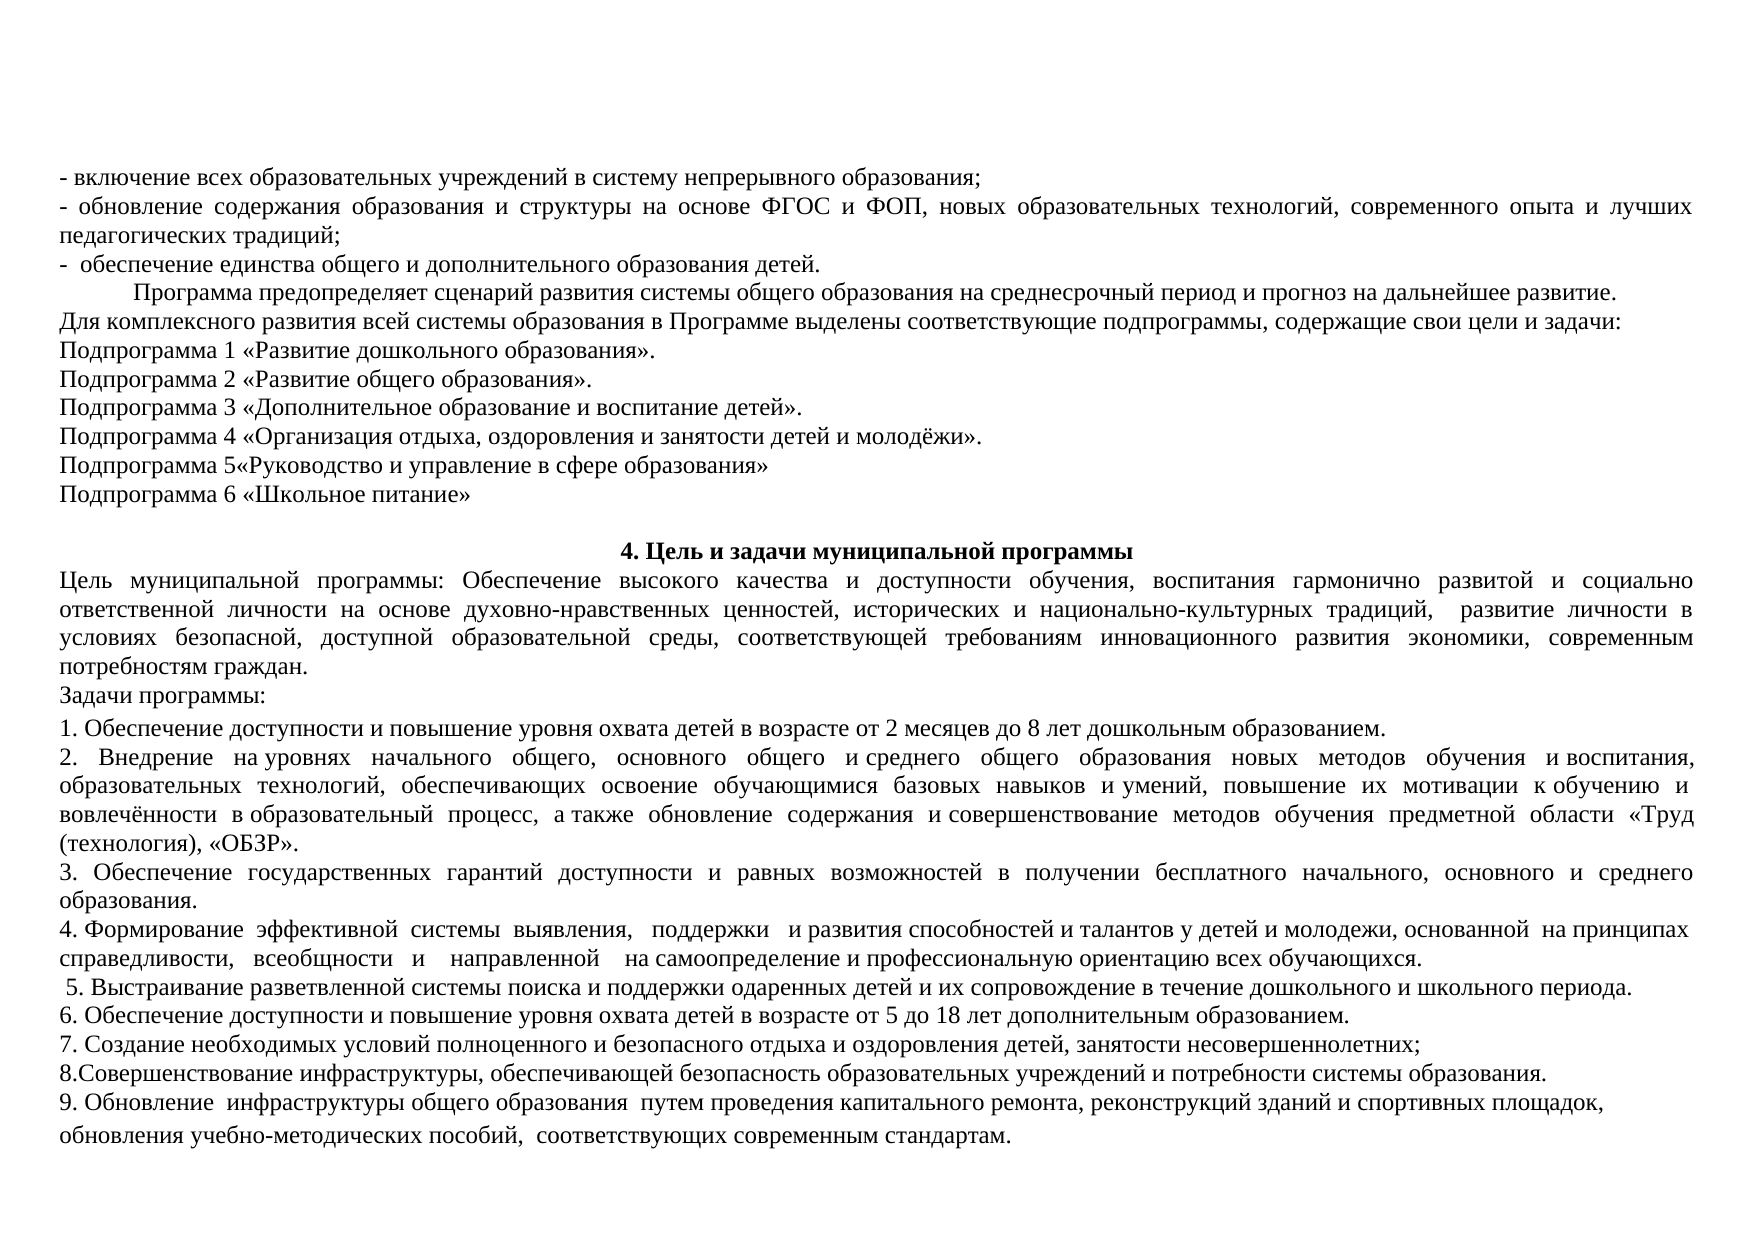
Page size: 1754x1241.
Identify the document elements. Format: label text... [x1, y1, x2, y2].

text - обновление содержания образования и структуры на основе ФГОС и ФОП, новых образовательных технологий, современного опыта и лучших педагогических традиций; [59, 191, 1695, 249]
text Цель муниципальной программы: Обеспечение высокого качества и доступности обучения, воспитания гармонично развитой и социально ответственной личности на основе духовно-нравственных ценностей, исторических и национально-культурных традиций, развитие личности в условиях безопасной, доступной образовательной среды, соответствующей требованиям инновационного развития экономики, современным потребностям граждан. [59, 565, 1695, 680]
text 1. Обеспечение доступности и повышение уровня охвата детей в возрасте от 2 месяцев до 8 лет дошкольным образованием. [59, 713, 1695, 742]
text 3. Обеспечение государственных гарантий доступности и равных возможностей в получении бесплатного начального, основного и среднего образования. [59, 857, 1695, 914]
text 4. Цель и задачи муниципальной программы [59, 536, 1695, 565]
text 5. Выстраивание разветвленной системы поиска и поддержки одаренных детей и их сопровождение в течение дошкольного и школьного периода. [59, 972, 1695, 1000]
text 2. Внедрение на уровнях начального общего, основного общего и среднего общего образования новых методов обучения и воспитания, образовательных технологий, обеспечивающих освоение обучающимися базовых навыков и умений, повышение их мотивации к обучению и вовлечённости в образовательный процесс, а также обновление содержания и совершенствование методов обучения предметной области «Труд (технология), «ОБЗР». [59, 742, 1695, 857]
text 4. Формирование эффективной системы выявления, поддержки и развития способностей и талантов у детей и молодежи, основанной на принципах справедливости, всеобщности и направленной на самоопределение и профессиональную ориентацию всех обучающихся. [59, 914, 1695, 972]
text 6. Обеспечение доступности и повышение уровня охвата детей в возрасте от 5 до 18 лет дополнительным образованием. [59, 1000, 1695, 1029]
text 8.Совершенствование инфраструктуры, обеспечивающей безопасность образовательных учреждений и потребности системы образования. [59, 1058, 1679, 1087]
text - включение всех образовательных учреждений в систему непрерывного образования; [59, 162, 1695, 191]
text Подпрограмма 2 «Развитие общего образования». [59, 364, 1695, 392]
text - обеспечение единства общего и дополнительного образования детей. [59, 249, 1695, 277]
text 9. Обновление инфраструктуры общего образования путем проведения капитального ремонта, реконструкций зданий и спортивных площадок, обновления учебно-методических пособий, соответствующих современным стандартам. [59, 1087, 1695, 1148]
text Подпрограмма 1 «Развитие дошкольного образования». [59, 335, 1695, 364]
text Подпрограмма 5«Руководство и управление в сфере образования» [59, 450, 1695, 479]
text Задачи программы: [59, 680, 1695, 709]
text Программа предопределяет сценарий развития системы общего образования на среднесрочный период и прогноз на дальнейшее развитие. [59, 277, 1695, 306]
text Для комплексного развития всей системы образования в Программе выделены соответствующие подпрограммы, содержащие свои цели и задачи: [59, 306, 1695, 335]
text Подпрограмма 3 «Дополнительное образование и воспитание детей». [59, 392, 1695, 421]
text Подпрограмма 4 «Организация отдыха, оздоровления и занятости детей и молодёжи». [59, 421, 1695, 450]
text 7. Создание необходимых условий полноценного и безопасного отдыха и оздоровления детей, занятости несовершеннолетних; [59, 1029, 1679, 1058]
text Подпрограмма 6 «Школьное питание» [59, 479, 1695, 507]
